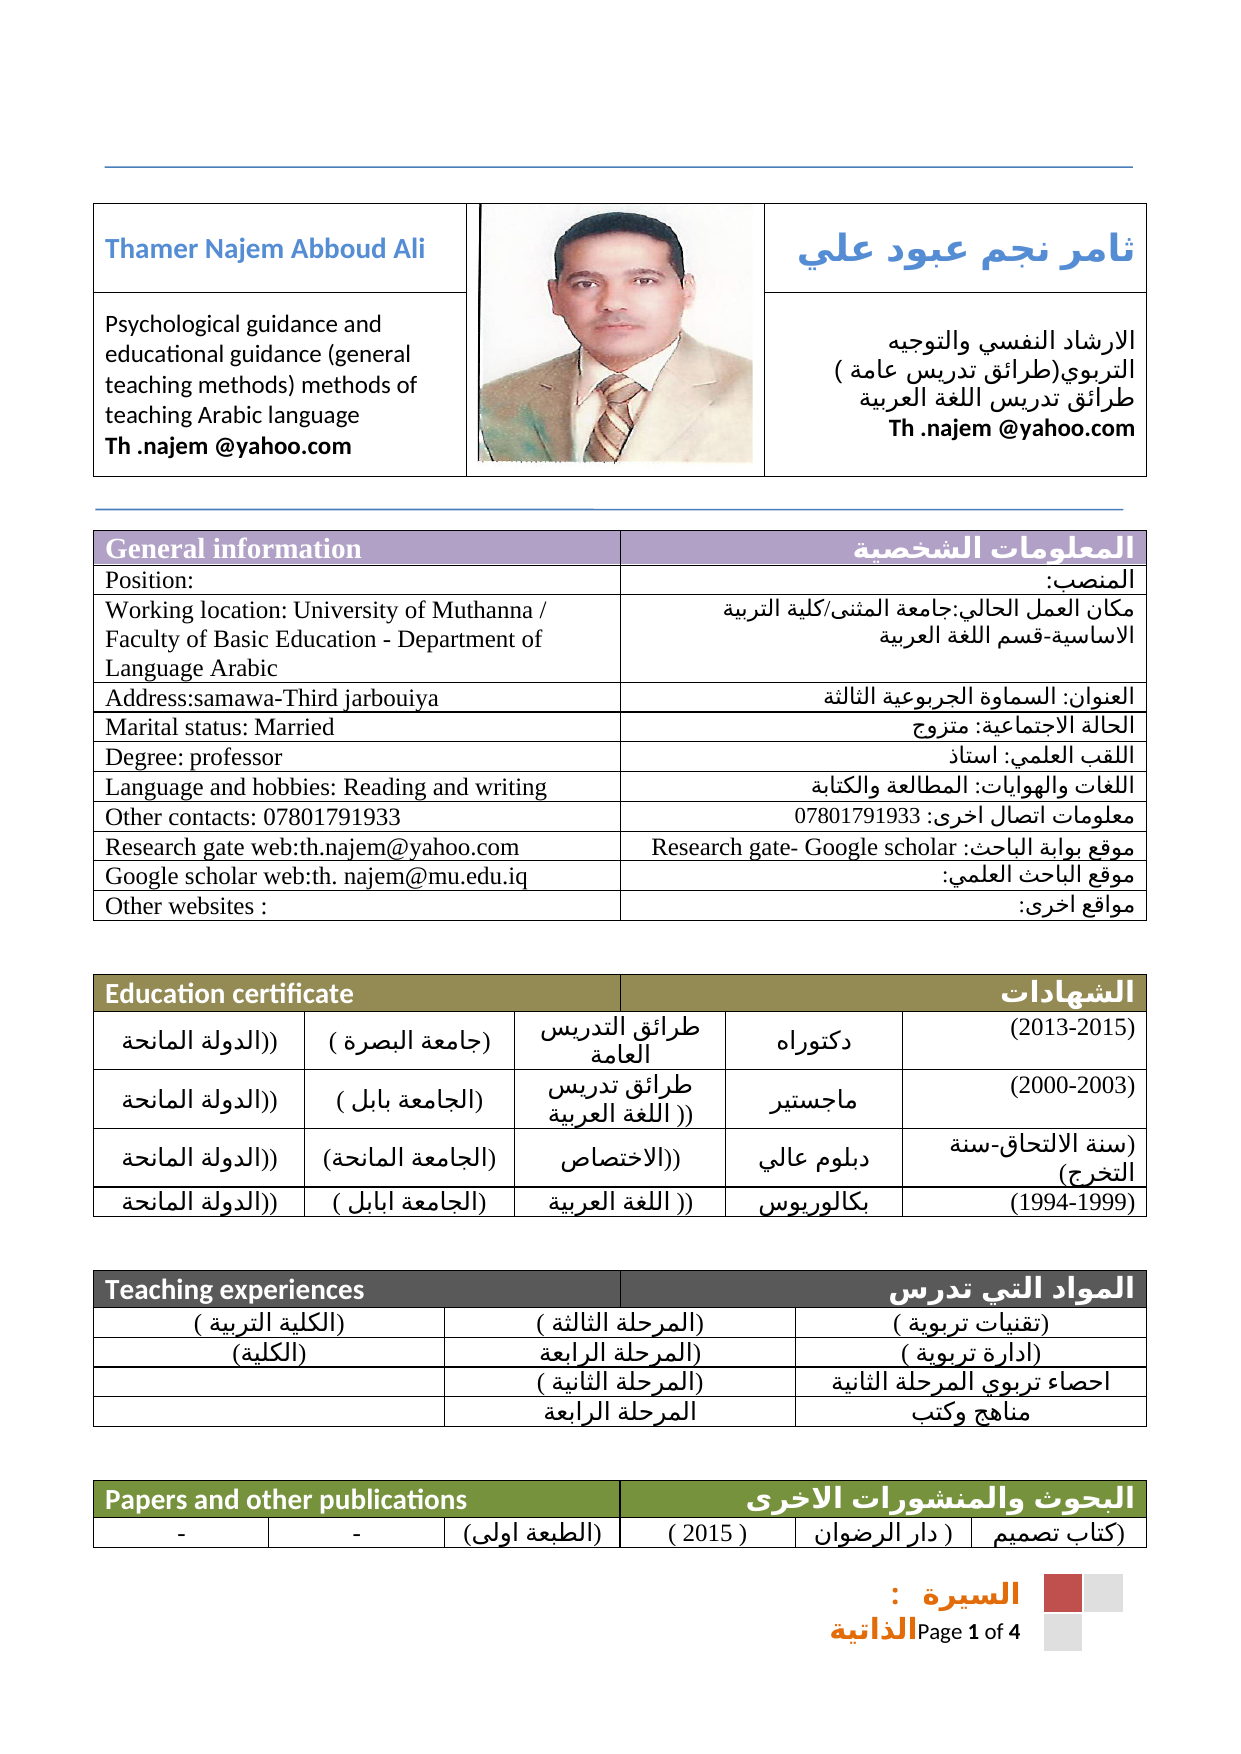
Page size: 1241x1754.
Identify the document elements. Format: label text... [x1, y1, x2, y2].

table_header الشهادات [621, 975, 1146, 1011]
table_cell Google scholar web:th. najem@mu.edu.iq [94, 861, 620, 890]
table_header البحوث والمنشورات الاخرى [621, 1481, 1146, 1517]
table_cell Other websites : [94, 891, 620, 920]
table_cell Language and hobbies: Reading and writing [94, 772, 620, 801]
table_cell Address:samawa-Third jarbouiya [94, 683, 620, 711]
table_cell الحالة الاجتماعية: متزوج [621, 713, 1146, 741]
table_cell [796, 1518, 971, 1547]
table_cell Marital status: Married [94, 713, 620, 741]
table_cell (جامعة البصرة ) [305, 1012, 514, 1069]
table_cell اللقب العلمي: استاذ [621, 742, 1146, 771]
table_header Thamer Najem Abboud Ali [94, 204, 466, 292]
table_cell الدولة المانحة)) [94, 1129, 304, 1186]
table_cell معلومات اتصال اخرى: 07801791933 [621, 802, 1146, 831]
table_cell (الجامعة ابابل ) [305, 1188, 514, 1216]
table_cell طرائق التدريس العامة [515, 1012, 725, 1069]
table_cell مكان العمل الحالي:جامعة المثنى/كلية التربية الاساسية-قسم اللغة العربية [621, 595, 1146, 682]
table_cell Degree: professor [94, 742, 620, 771]
table_cell الدولة المانحة)) [94, 1012, 304, 1069]
table_header Teaching experiences [94, 1271, 620, 1307]
table_cell (1994-1999) [903, 1188, 1146, 1216]
table_cell اللغة العربية )) [515, 1188, 725, 1216]
table_cell Other contacts: 07801791933 [94, 802, 620, 831]
table_cell - [94, 1518, 268, 1547]
table_cell (الكلية) [94, 1338, 444, 1366]
table_cell (تقنيات تربوية ) [796, 1308, 1146, 1337]
picture [477, 204, 753, 476]
table_cell اللغات والهوايات: المطالعة والكتابة [621, 772, 1146, 801]
table_cell (المرحلة الرابعة [445, 1338, 795, 1366]
table_cell (2013-2015) [903, 1012, 1146, 1069]
table_cell (الطبعة اولى) [445, 1518, 619, 1547]
table_cell - [269, 1518, 444, 1547]
table_cell (الجامعة المانحة) [305, 1129, 514, 1186]
table_header المعلومات الشخصية [621, 531, 1146, 564]
table_cell طرائق تدريس اللغة العربية )) [515, 1070, 725, 1128]
table_header [753, 204, 764, 476]
table_cell [94, 1397, 444, 1426]
table_cell [94, 1368, 444, 1396]
table_cell (المرحلة الثانية ) [445, 1368, 795, 1396]
table_cell Position: [94, 566, 620, 594]
table_cell مناهج وكتب [796, 1397, 1146, 1426]
table_cell ( 2015 ) [621, 1518, 795, 1547]
table_cell الدولة المانحة)) [94, 1188, 304, 1216]
table_cell ماجستير [726, 1070, 902, 1128]
table_cell المرحلة الرابعة [445, 1397, 795, 1426]
table_header Education certificate [94, 975, 620, 1011]
table_header ثامر نجم عبود علي [765, 204, 1146, 292]
table_cell المنصب: [621, 566, 1146, 594]
table_header [467, 204, 477, 476]
table_cell Working location: University of Muthanna / Faculty of Basic Education - Department of Language Arabic [94, 595, 620, 682]
table_cell Research gate web:th.najem@yahoo.com [94, 832, 620, 860]
table_header Papers and other publications [94, 1481, 619, 1517]
table_cell مواقع اخرى: [621, 891, 1146, 920]
table_cell الدولة المانحة)) [94, 1070, 304, 1128]
table_cell (سنة الالتحاق-سنة التخرج) [903, 1129, 1146, 1186]
table_cell دكتوراه [726, 1012, 902, 1069]
table_cell (ادارة تربوية ) [796, 1338, 1146, 1366]
table_cell الاختصاص)) [515, 1129, 725, 1186]
table_cell موقع الباحث العلمي: [621, 861, 1146, 890]
table_cell احصاء تربوي المرحلة الثانية [796, 1368, 1146, 1396]
table_cell (المرحلة الثالثة ) [445, 1308, 795, 1337]
table_cell (الجامعة بابل ) [305, 1070, 514, 1128]
table_cell موقع بوابة الباحث: Research gate- Google scholar [621, 832, 1146, 860]
table_cell دبلوم عالي [726, 1129, 902, 1186]
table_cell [972, 1518, 1146, 1547]
table_cell (الكلية التربية ) [94, 1308, 444, 1337]
table_cell الارشاد النفسي والتوجيه التربوي(طرائق تدريس عامة ) طرائق تدريس اللغة العربية Th .najem @yahoo.com [765, 293, 1146, 476]
table_cell العنوان: السماوة الجربوعية الثالثة [621, 683, 1146, 711]
table_cell بكالوريوس [726, 1188, 902, 1216]
table_header المواد التي تدرس [621, 1271, 1146, 1307]
table_header General information [94, 531, 620, 564]
table_cell Psychological guidance and educational guidance (general teaching methods) methods of teaching Arabic language Th .najem @yahoo.com [94, 293, 466, 476]
table_cell (2000-2003) [903, 1070, 1146, 1128]
